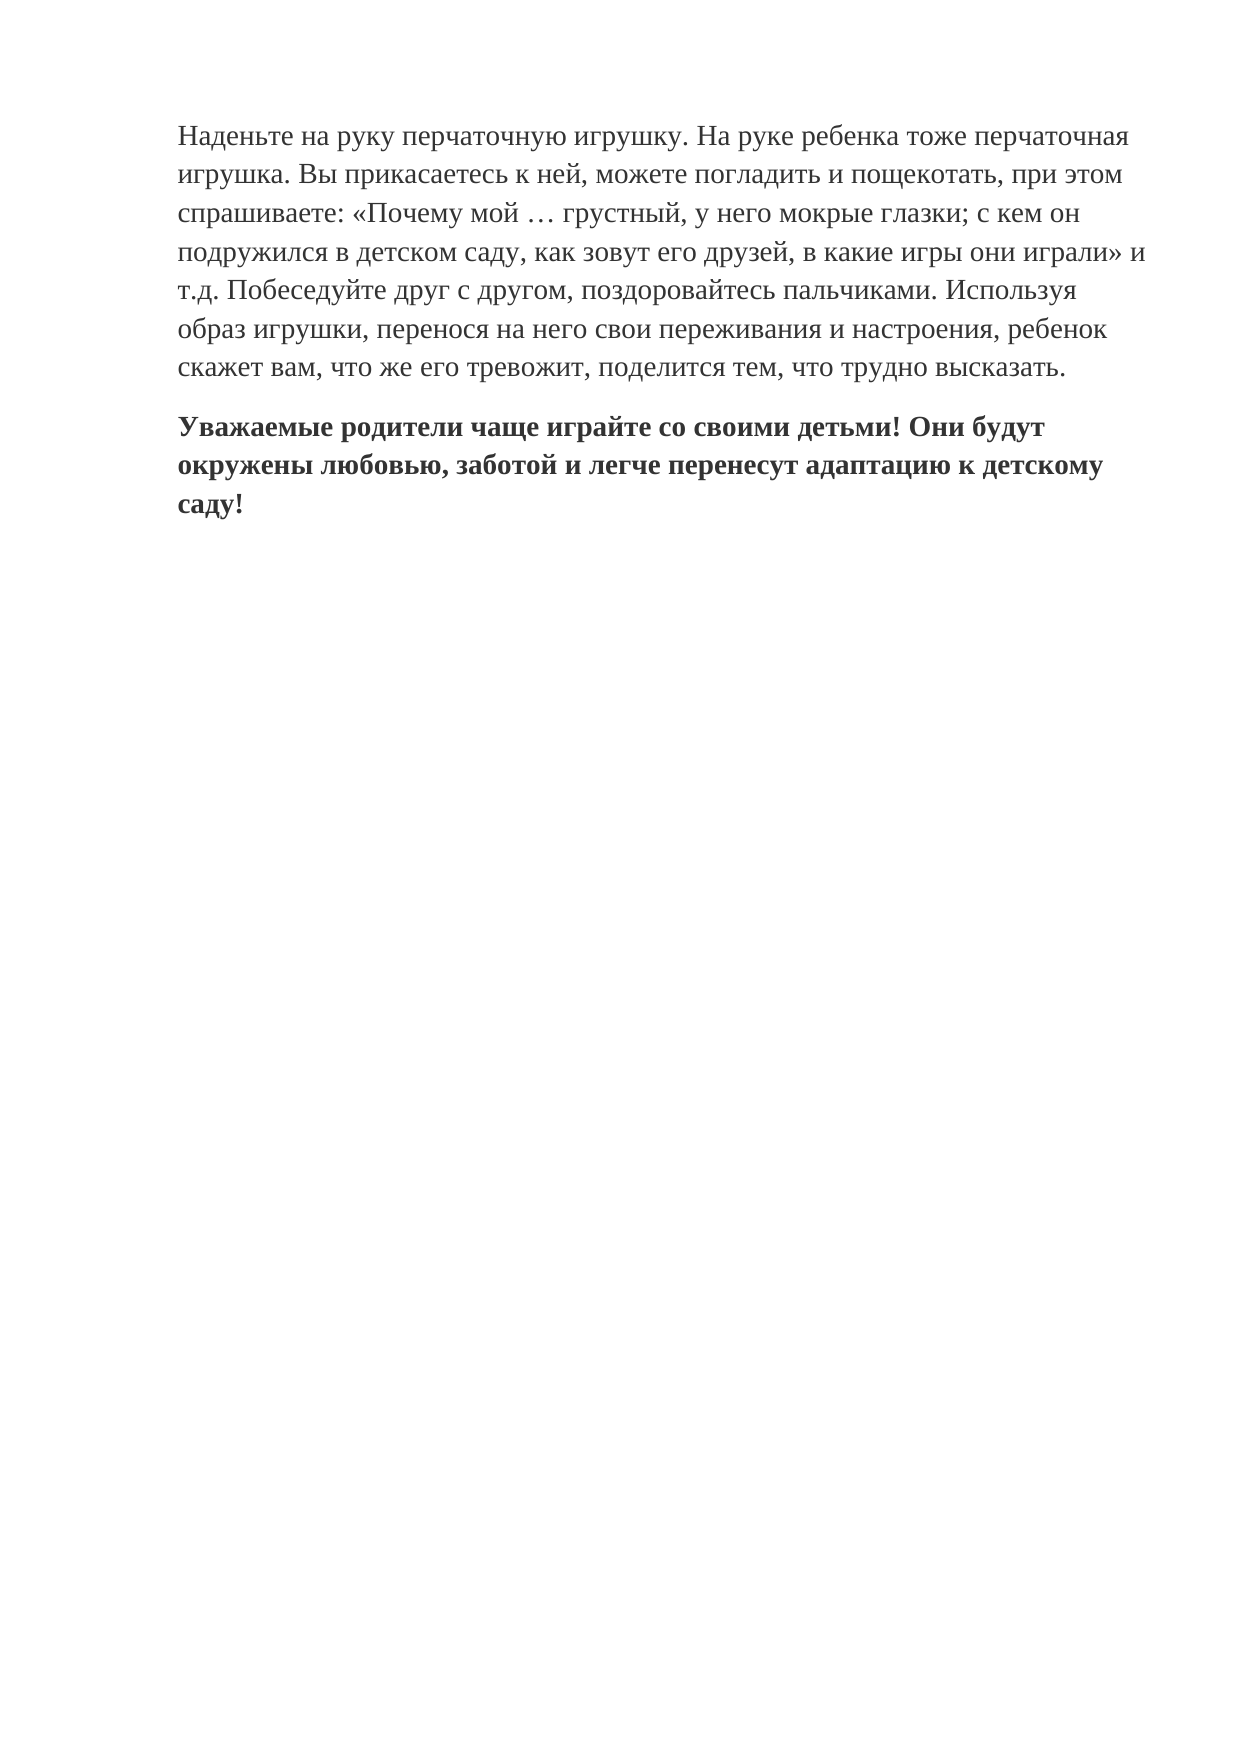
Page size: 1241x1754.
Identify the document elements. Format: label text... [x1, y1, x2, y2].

text Уважаемые родители чаще играйте со своими детьми! Они будут окружены любовью, заботой и легче перенесут адаптацию к детскому саду! [177, 409, 1152, 519]
text Наденьте на руку перчаточную игрушку. На руке ребенка тоже перчаточная игрушка. Вы прикасаетесь к ней, можете погладить и пощекотать, при этом спрашиваете: «Почему мой … грустный, у него мокрые глазки; с кем он подружился в детском саду, как зовут его друзей, в какие игры они играли» и т.д. Побеседуйте друг с другом, поздоровайтесь пальчиками. Используя образ игрушки, перенося на него свои переживания и настроения, ребенок скажет вам, что же его тревожит, поделится тем, что трудно высказать. [177, 118, 1152, 383]
